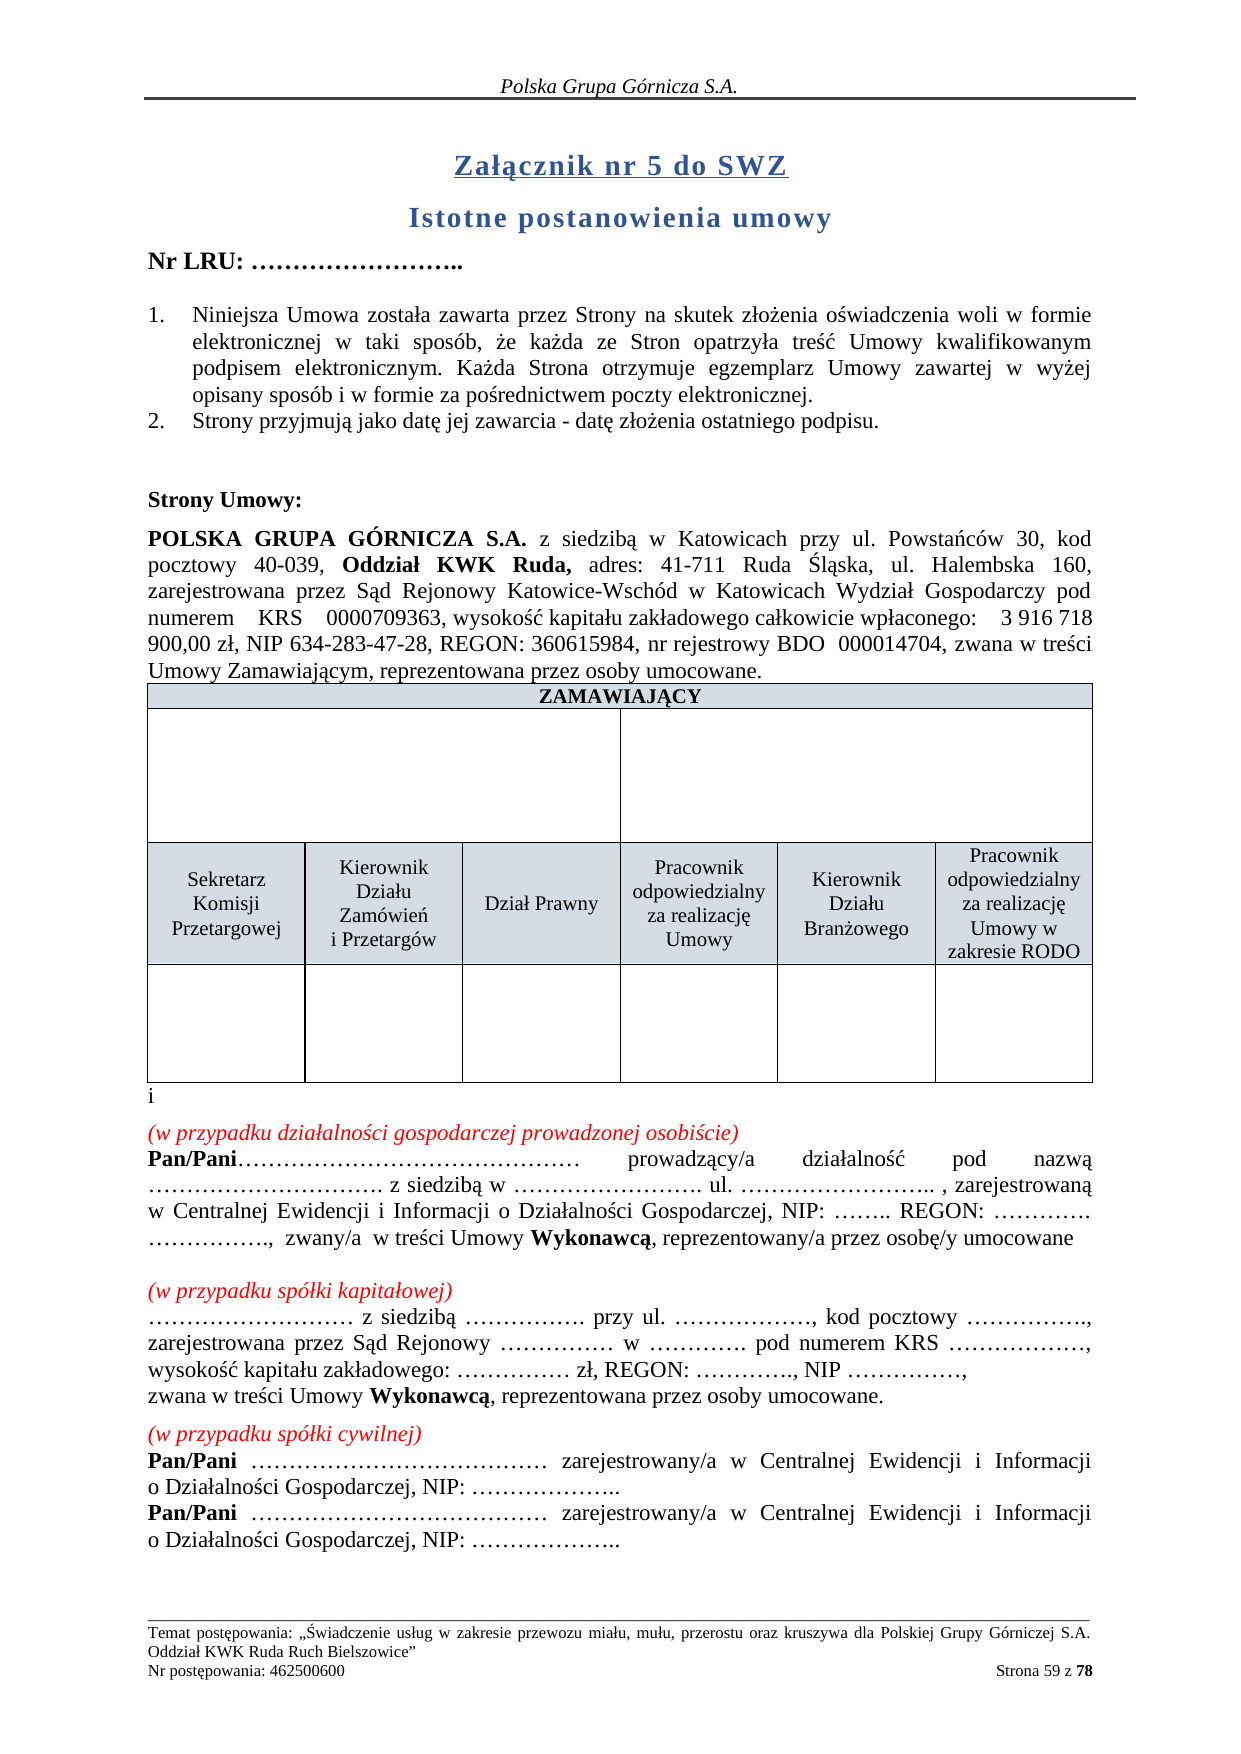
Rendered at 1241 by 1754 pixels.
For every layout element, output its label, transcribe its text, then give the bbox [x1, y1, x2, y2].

table_cell Sekretarz Komisji Przetargowej [148, 843, 304, 963]
table_cell Kierownik Działu Zamówień i Przetargów [306, 843, 462, 963]
text (w przypadku spółki kapitałowej) [148, 1277, 1093, 1303]
list Strony przyjmują jako datę jej zawarcia - datę złożenia ostatniego podpisu. [148, 407, 1093, 433]
table_cell [621, 709, 1092, 842]
text i [148, 1083, 1093, 1109]
text ……………………… z siedzibą ……………. przy ul. ………………, kod pocztowy ……………., zarejestrowana przez Sąd Rejonowy …………… w …………. pod numerem KRS ………………, wysokość kapitału zakładowego: …………… zł, REGON: …………., NIP ……………, [148, 1303, 1093, 1382]
text Pan/Pani ………………………………… zarejestrowany/a w Centralnej Ewidencji i Informacji o Działalności Gospodarczej, NIP: ……………….. [148, 1447, 1093, 1499]
table_cell [778, 965, 935, 1082]
text (w przypadku działalności gospodarczej prowadzonej osobiście) [148, 1118, 1093, 1145]
list Niniejsza Umowa została zawarta przez Strony na skutek złożenia oświadczenia woli w formie elektronicznej w taki sposób, że każda ze Stron opatrzyła treść Umowy kwalifikowanym podpisem elektronicznym. Każda Strona otrzymuje egzemplarz Umowy zawartej w wyżej opisany sposób i w formie za pośrednictwem poczty elektronicznej. [148, 302, 1093, 407]
text zwana w treści Umowy Wykonawcą, reprezentowana przez osoby umocowane. [148, 1382, 1093, 1408]
table_cell [936, 965, 1092, 1082]
table_header ZAMAWIAJĄCY [148, 684, 1092, 708]
text POLSKA GRUPA GÓRNICZA S.A. z siedzibą w Katowicach przy ul. Powstańców 30, kod pocztowy 40-039, Oddział KWK Ruda, adres: 41-711 Ruda Śląska, ul. Halembska 160, zarejestrowana przez Sąd Rejonowy Katowice-Wschód w Katowicach Wydział Gospodarczy pod numerem KRS 0000709363, wysokość kapitału zakładowego całkowicie wpłaconego: 3 916 718 900,00 zł, NIP 634-283-47-28, REGON: 360615984, nr rejestrowy BDO 000014704, zwana w treści Umowy Zamawiającym, reprezentowana przez osoby umocowane. [148, 525, 1093, 683]
text Strony Umowy: [148, 486, 1093, 512]
table_cell [621, 965, 777, 1082]
text Pan/Pani……………………………………… prowadzący/a działalność pod nazwą …………………………. z siedzibą w ……………………. ul. …………………….. , zarejestrowaną w Centralnej Ewidencji i Informacji o Działalności Gospodarczej, NIP: …….. REGON: ………….……………., zwany/a w treści Umowy Wykonawcą, reprezentowany/a przez osobę/y umocowane [148, 1145, 1093, 1250]
table_cell [463, 965, 620, 1082]
table_cell Pracownik odpowiedzialny za realizację Umowy [621, 843, 777, 963]
text (w przypadku spółki cywilnej) [148, 1420, 1093, 1447]
text Nr LRU: …………………….. [148, 246, 1093, 275]
table_cell [148, 709, 620, 842]
table_cell Dział Prawny [463, 843, 620, 963]
text Istotne postanowienia umowy [148, 200, 1093, 234]
table_cell [148, 965, 304, 1082]
text Załącznik nr 5 do SWZ [148, 148, 1093, 181]
table_cell Kierownik Działu Branżowego [778, 843, 935, 963]
table_cell [306, 965, 462, 1082]
text Pan/Pani ………………………………… zarejestrowany/a w Centralnej Ewidencji i Informacji o Działalności Gospodarczej, NIP: ……………….. [148, 1499, 1093, 1552]
table_cell Pracownik odpowiedzialny za realizację Umowy w zakresie RODO [936, 843, 1092, 963]
